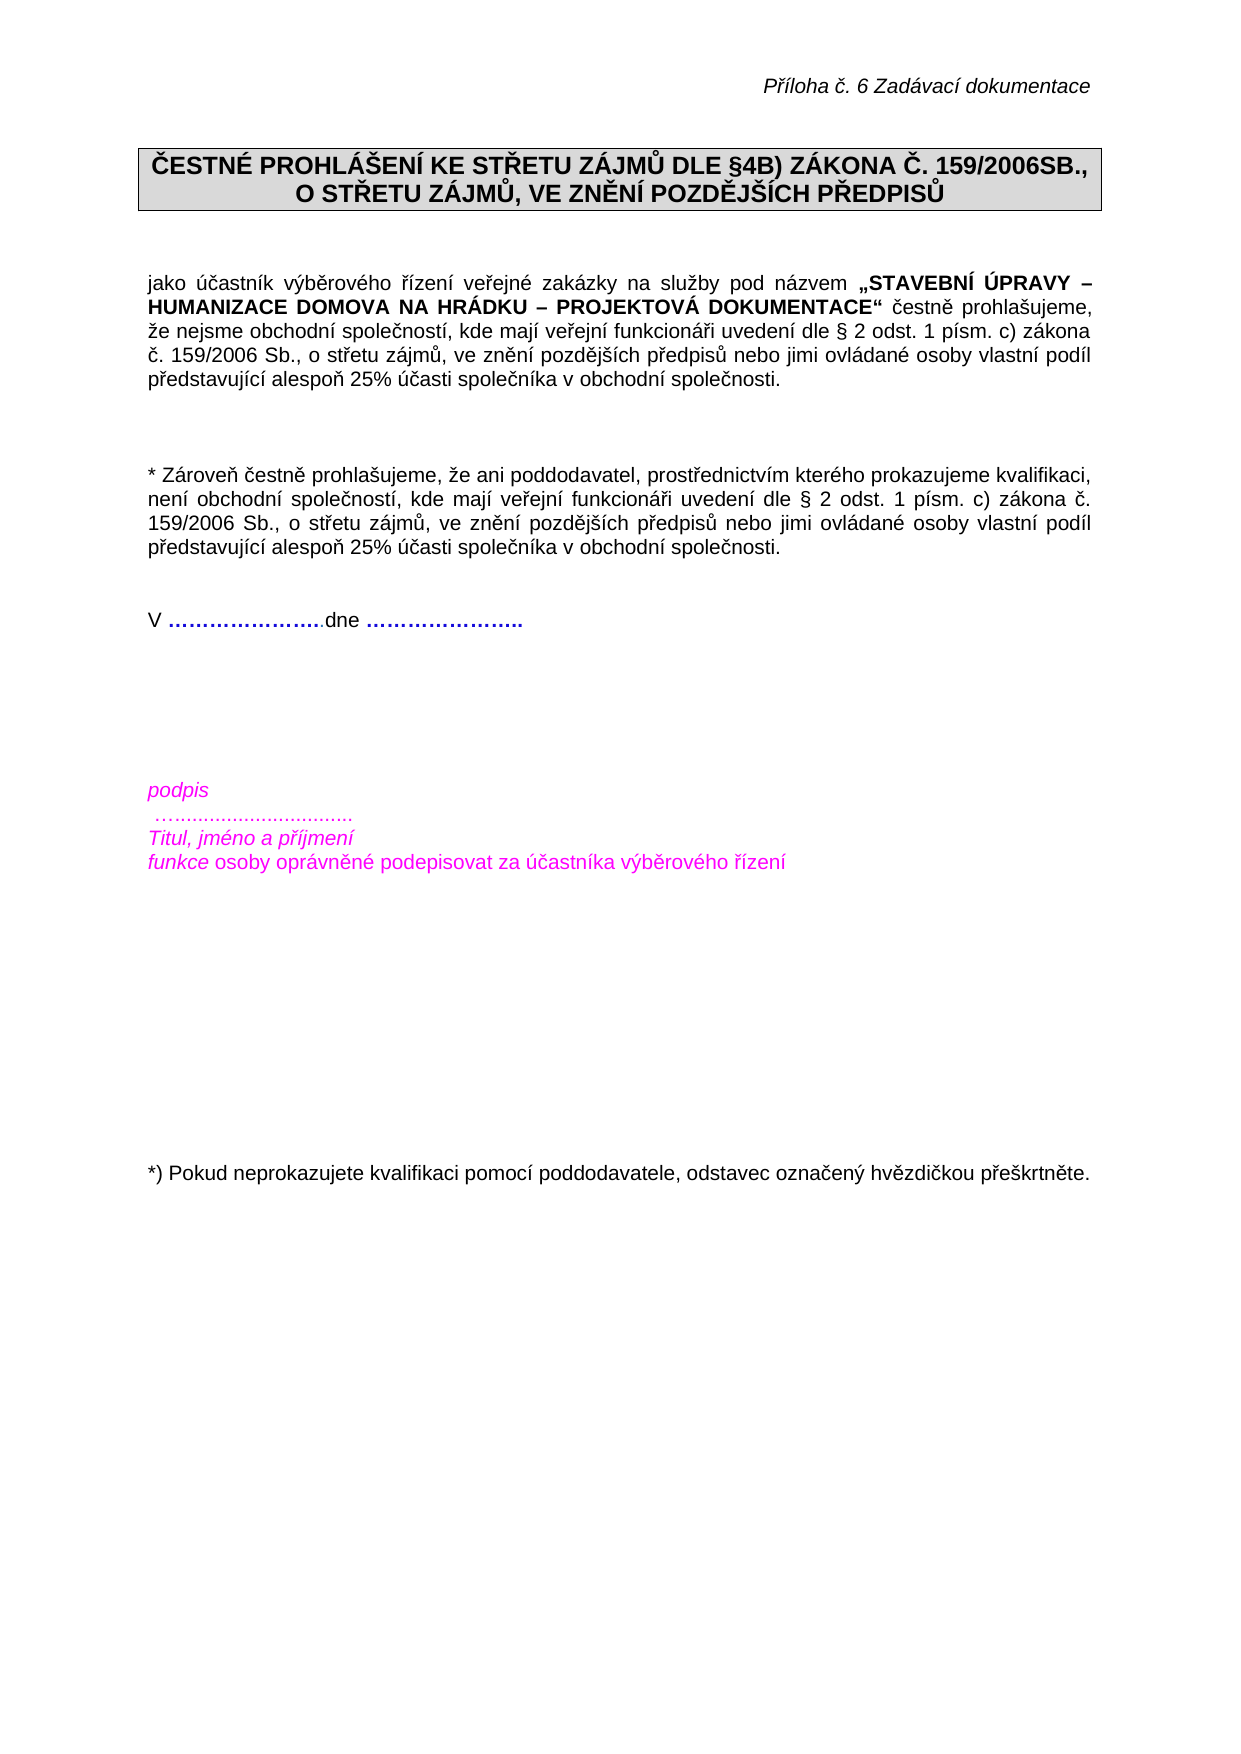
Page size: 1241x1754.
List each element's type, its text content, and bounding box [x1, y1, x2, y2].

text * Zároveň čestně prohlašujeme, že ani poddodavatel, prostřednictvím kterého prokazujeme kvalifikaci, není obchodní společností, kde mají veřejní funkcionáři uvedení dle § 2 odst. 1 písm. c) zákona č. 159/2006 Sb., o střetu zájmů, ve znění pozdějších předpisů nebo jimi ovládané osoby vlastní podíl představující alespoň 25% účasti společníka v obchodní společnosti. [148, 463, 1093, 559]
text funkce osoby oprávněné podepisovat za účastníka výběrového řízení [148, 850, 1093, 874]
text *) Pokud neprokazujete kvalifikaci pomocí poddodavatele, odstavec označený hvězdičkou přeškrtněte. [148, 1161, 1093, 1184]
text podpis [148, 778, 1093, 802]
text jako účastník výběrového řízení veřejné zakázky na služby pod názvem „STAVEBNÍ ÚPRAVY – HUMANIZACE DOMOVA NA HRÁDKU – PROJEKTOVÁ DOKUMENTACE“ čestně prohlašujeme, že nejsme obchodní společností, kde mají veřejní funkcionáři uvedení dle § 2 odst. 1 písm. c) zákona č. 159/2006 Sb., o střetu zájmů, ve znění pozdějších předpisů nebo jimi ovládané osoby vlastní podíl představující alespoň 25% účasti společníka v obchodní společnosti. [148, 271, 1093, 391]
text Čestné prohlášení ke střetu zájmů dle §4b) zákona č. 159/2006Sb., o střetu zájmů, ve znění pozdějších předpisů [139, 149, 1101, 210]
text …............................... [148, 802, 1093, 826]
text Titul, jméno a příjmení [148, 826, 1093, 850]
text V …………………..dne ………………….. [148, 608, 1093, 632]
